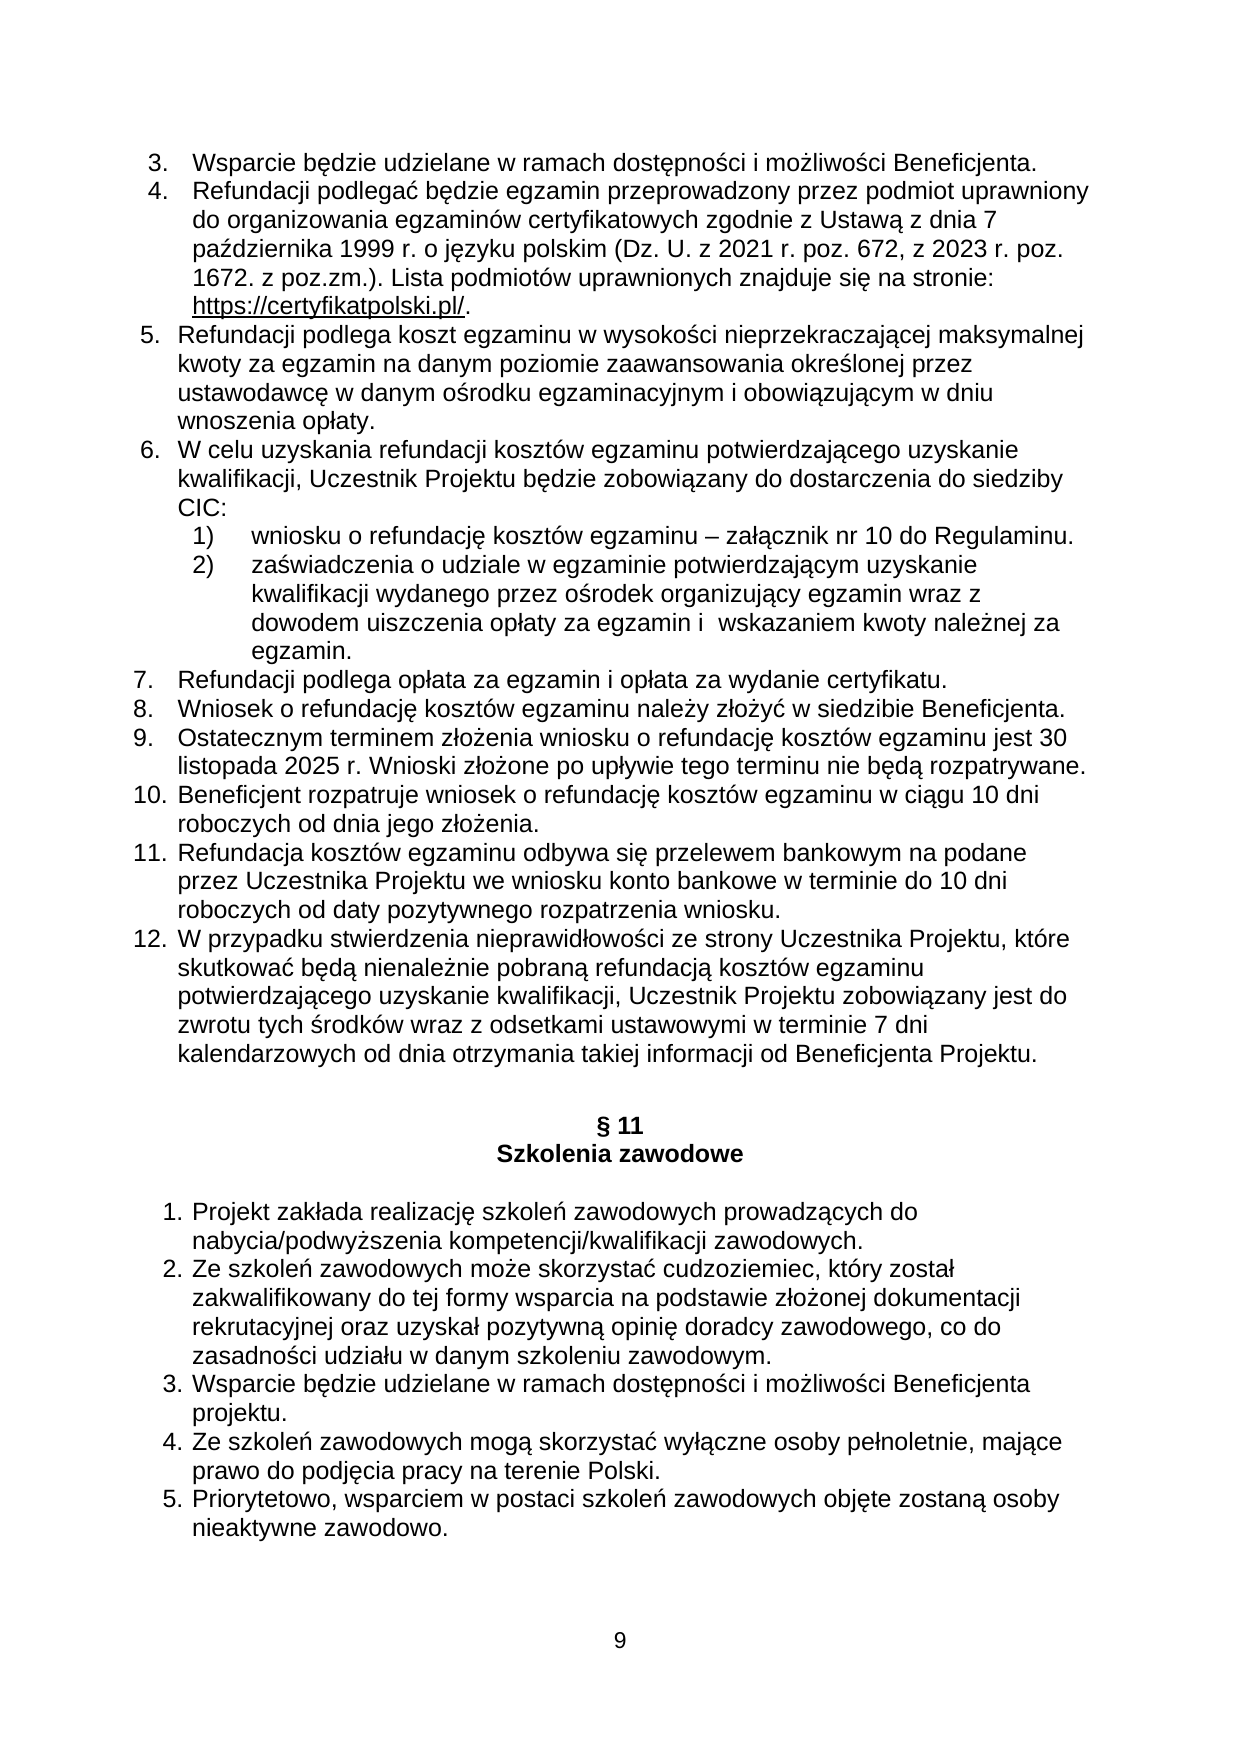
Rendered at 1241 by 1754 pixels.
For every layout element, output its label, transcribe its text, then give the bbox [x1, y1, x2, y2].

list Wsparcie będzie udzielane w ramach dostępności i możliwości Beneficjenta projektu. [162, 1369, 1093, 1427]
list Refundacja kosztów egzaminu odbywa się przelewem bankowym na podane przez Uczestnika Projektu we wniosku konto bankowe w terminie do 10 dni roboczych od daty pozytywnego rozpatrzenia wniosku. [133, 838, 1093, 924]
text Szkolenia zawodowe [148, 1139, 1093, 1168]
list Priorytetowo, wsparciem w postaci szkoleń zawodowych objęte zostaną osoby nieaktywne zawodowo. [162, 1484, 1093, 1542]
text § 11 [148, 1111, 1093, 1139]
list zaświadczenia o udziale w egzaminie potwierdzającym uzyskanie kwalifikacji wydanego przez ośrodek organizujący egzamin wraz z dowodem uiszczenia opłaty za egzamin i wskazaniem kwoty należnej za egzamin. [192, 550, 1093, 665]
list Refundacji podlega koszt egzaminu w wysokości nieprzekraczającej maksymalnej kwoty za egzamin na danym poziomie zaawansowania określonej przez ustawodawcę w danym ośrodku egzaminacyjnym i obowiązującym w dniu wnoszenia opłaty. [140, 320, 1093, 435]
list Refundacji podlegać będzie egzamin przeprowadzony przez podmiot uprawniony [148, 176, 1093, 205]
list Wniosek o refundację kosztów egzaminu należy złożyć w siedzibie Beneficjenta. [133, 694, 1093, 723]
list Ze szkoleń zawodowych może skorzystać cudzoziemiec, który został zakwalifikowany do tej formy wsparcia na podstawie złożonej dokumentacji rekrutacyjnej oraz uzyskał pozytywną opinię doradcy zawodowego, co do zasadności udziału w danym szkoleniu zawodowym. [162, 1254, 1093, 1369]
list wniosku o refundację kosztów egzaminu – załącznik nr 10 do Regulaminu. [192, 521, 1093, 550]
list Beneficjent rozpatruje wniosek o refundację kosztów egzaminu w ciągu 10 dni roboczych od dnia jego złożenia. [133, 780, 1093, 838]
text do organizowania egzaminów certyfikatowych zgodnie z Ustawą z dnia 7 października 1999 r. o języku polskim (Dz. U. z 2021 r. poz. 672, z 2023 r. poz. 1672. z poz.zm.). Lista podmiotów uprawnionych znajduje się na stronie: https://certyfikatpolski.pl/. [192, 205, 1093, 320]
list W przypadku stwierdzenia nieprawidłowości ze strony Uczestnika Projektu, które skutkować będą nienależnie pobraną refundacją kosztów egzaminu potwierdzającego uzyskanie kwalifikacji, Uczestnik Projektu zobowiązany jest do zwrotu tych środków wraz z odsetkami ustawowymi w terminie 7 dni kalendarzowych od dnia otrzymania takiej informacji od Beneficjenta Projektu. [133, 924, 1093, 1068]
list Refundacji podlega opłata za egzamin i opłata za wydanie certyfikatu. [133, 665, 1093, 694]
list W celu uzyskania refundacji kosztów egzaminu potwierdzającego uzyskanie kwalifikacji, Uczestnik Projektu będzie zobowiązany do dostarczenia do siedziby CIC: [140, 435, 1093, 521]
list Projekt zakłada realizację szkoleń zawodowych prowadzących do nabycia/podwyższenia kompetencji/kwalifikacji zawodowych. [162, 1197, 1093, 1254]
list Wsparcie będzie udzielane w ramach dostępności i możliwości Beneficjenta. [148, 148, 1093, 176]
list Ostatecznym terminem złożenia wniosku o refundację kosztów egzaminu jest 30 listopada 2025 r. Wnioski złożone po upływie tego terminu nie będą rozpatrywane. [133, 723, 1093, 780]
list Ze szkoleń zawodowych mogą skorzystać wyłączne osoby pełnoletnie, mające prawo do podjęcia pracy na terenie Polski. [162, 1427, 1093, 1484]
